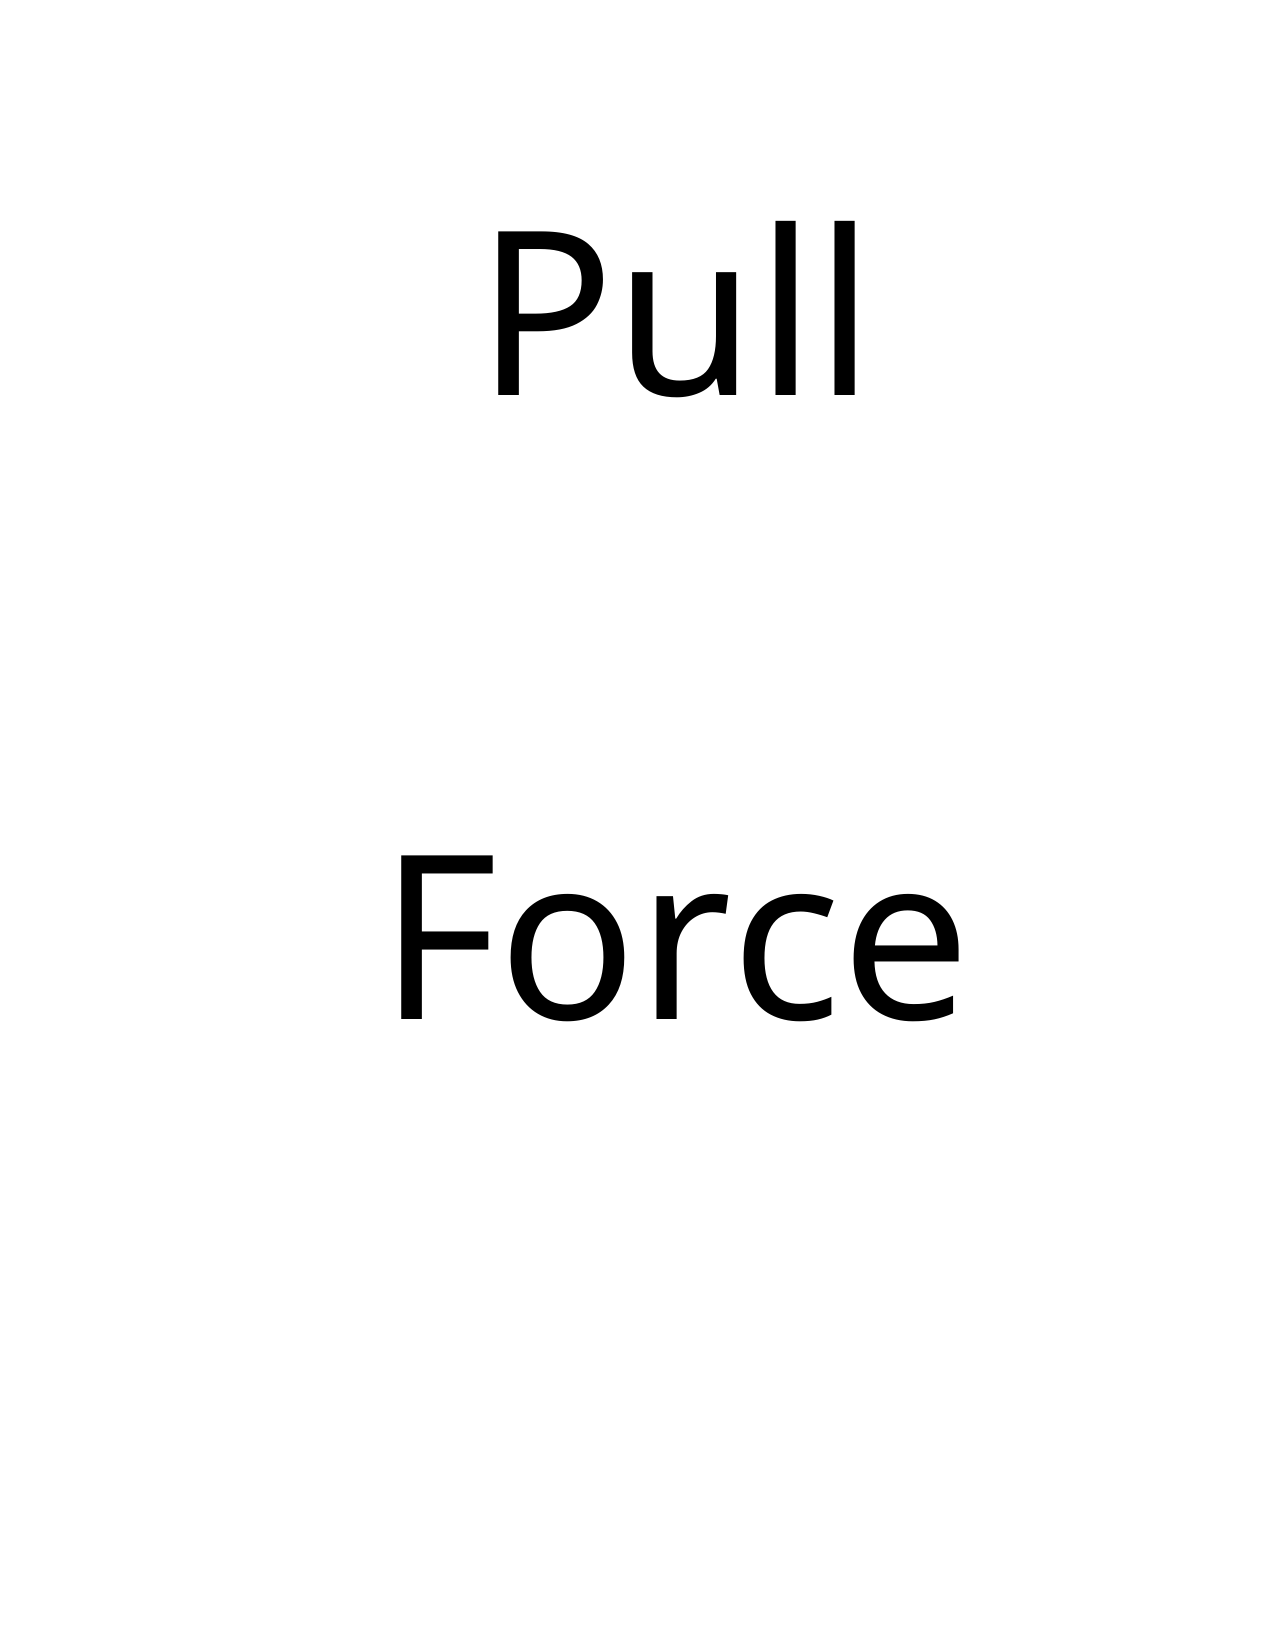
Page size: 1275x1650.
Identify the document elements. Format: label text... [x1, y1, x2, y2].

text Pull [187, 150, 1162, 462]
text Force [187, 774, 1162, 1087]
